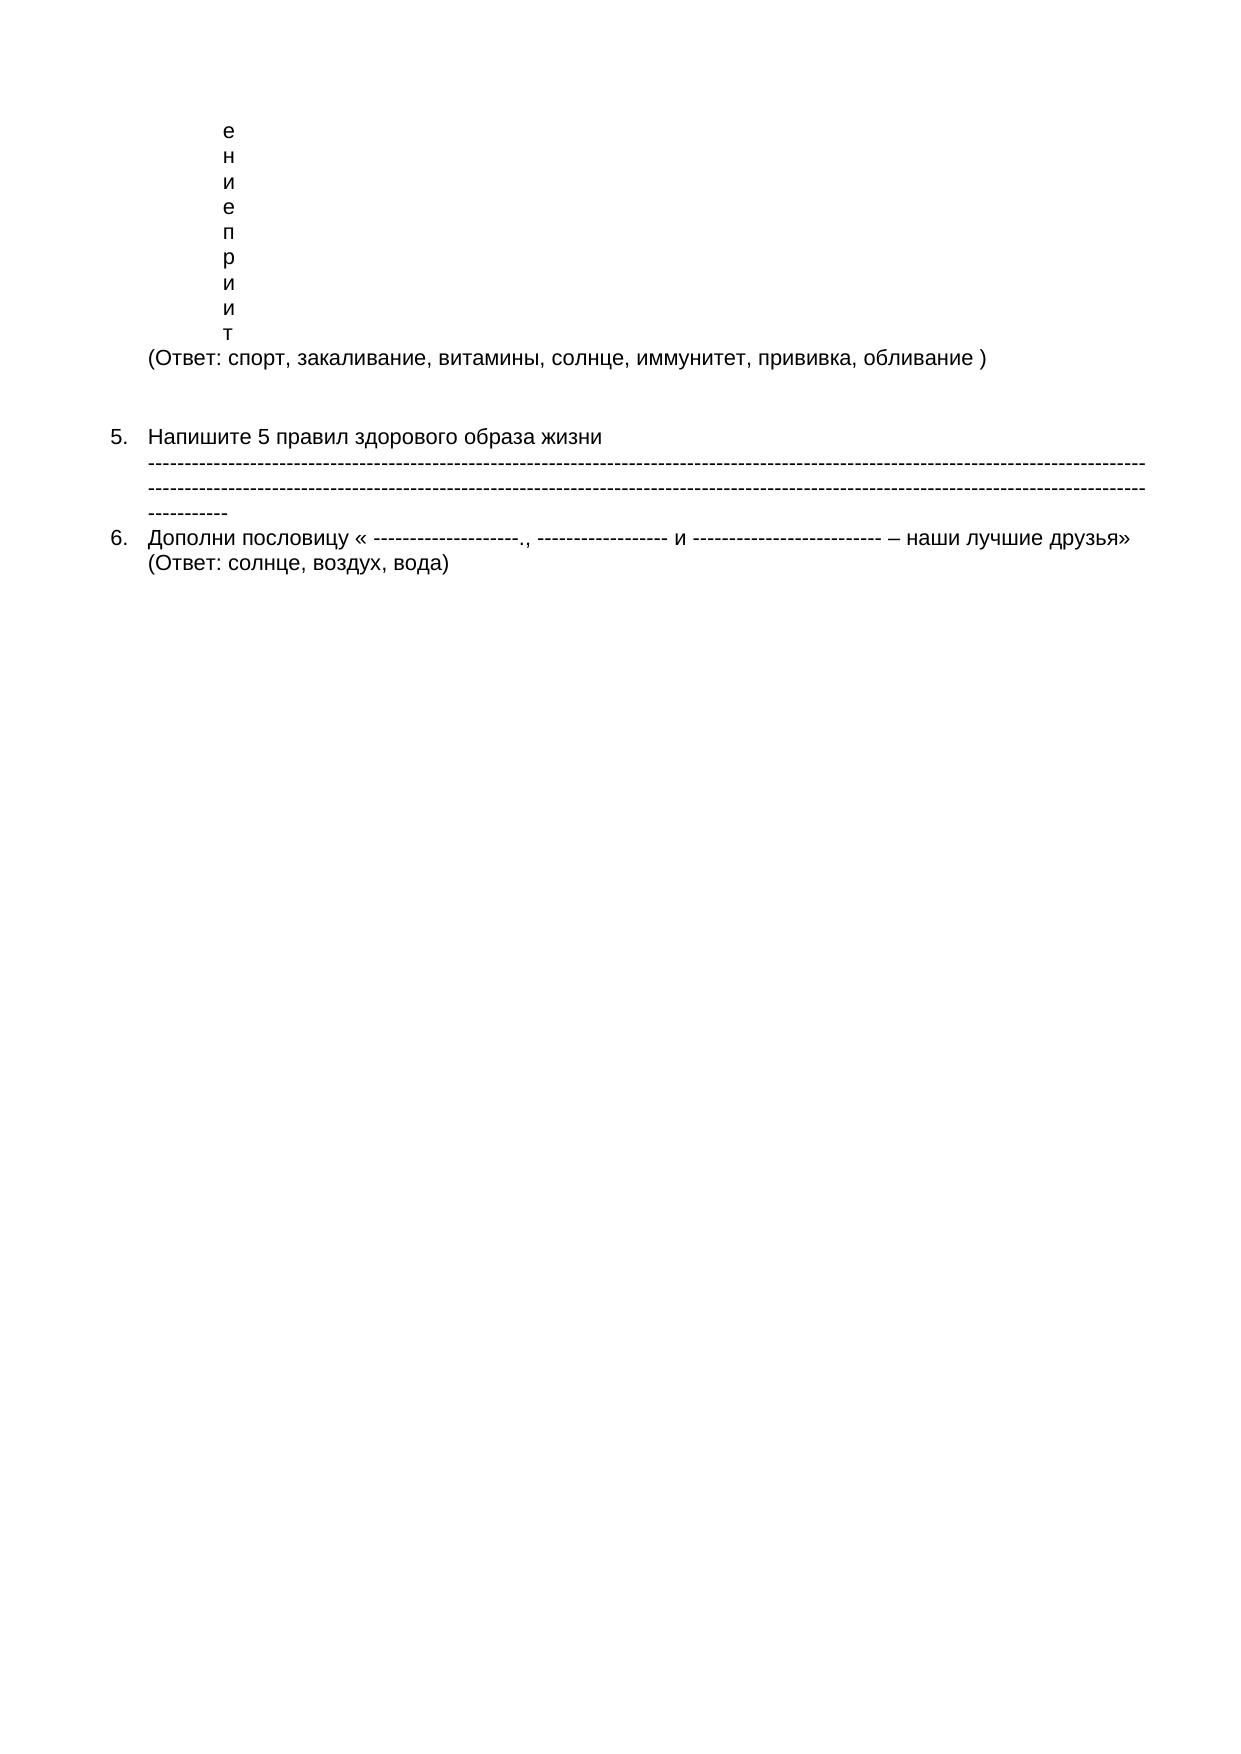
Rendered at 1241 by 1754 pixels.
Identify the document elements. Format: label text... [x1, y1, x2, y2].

list Дополни пословицу « --------------------., ------------------ и -------------------------- – наши лучшие друзья» [110, 525, 1152, 550]
text т [223, 320, 1152, 345]
text и [223, 269, 1152, 294]
text е [223, 118, 1152, 143]
text н [223, 143, 1152, 168]
text (Ответ: солнце, воздух, вода) [148, 550, 1152, 575]
text е [223, 194, 1152, 219]
text и [223, 294, 1152, 320]
text р [223, 244, 1152, 269]
text --------------------------------------------------------------------------------------------------------------------------------------------------------------------------------------------------------------------------------------------------------------------------------------------- [148, 449, 1152, 525]
text и [223, 168, 1152, 194]
list Напишите 5 правил здорового образа жизни [110, 424, 1152, 449]
text п [223, 219, 1152, 244]
text (Ответ: спорт, закаливание, витамины, солнце, иммунитет, прививка, обливание ) [148, 345, 1152, 370]
